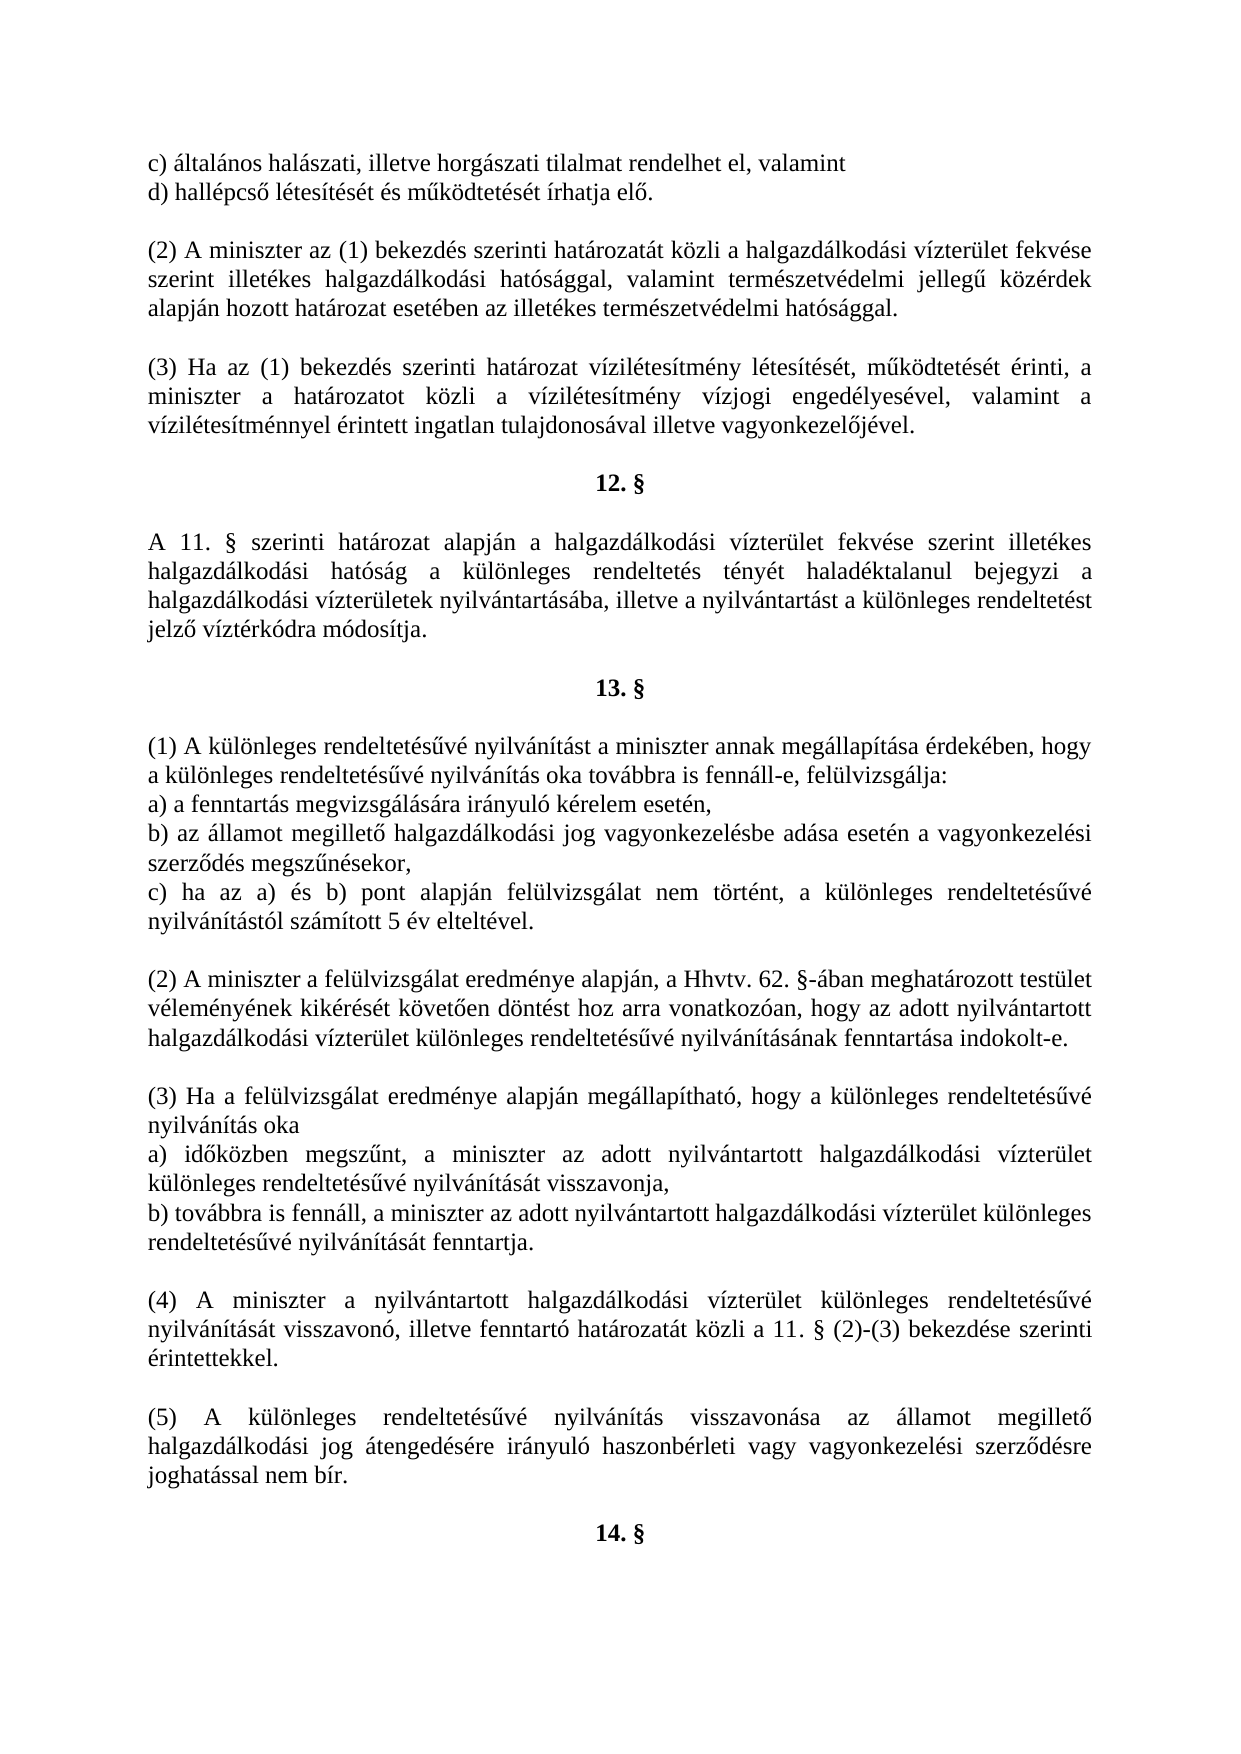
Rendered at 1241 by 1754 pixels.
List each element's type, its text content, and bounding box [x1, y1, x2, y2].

text (3) Ha a felülvizsgálat eredménye alapján megállapítható, hogy a különleges rendeltetésűvé nyilvánítás oka [148, 1081, 1093, 1139]
text (4) A miniszter a nyilvántartott halgazdálkodási vízterület különleges rendeltetésűvé nyilvánítását visszavonó, illetve fenntartó határozatát közli a 11. § (2)-(3) bekezdése szerinti érintettekkel. [148, 1285, 1093, 1373]
text (5) A különleges rendeltetésűvé nyilvánítás visszavonása az államot megillető halgazdálkodási jog átengedésére irányuló haszonbérleti vagy vagyonkezelési szerződésre joghatással nem bír. [148, 1402, 1093, 1489]
text 12. § [148, 468, 1093, 498]
text a) a fenntartás megvizsgálására irányuló kérelem esetén, [148, 789, 1093, 818]
text d) hallépcső létesítését és működtetését írhatja elő. [148, 177, 1093, 206]
text A 11. § szerinti határozat alapján a halgazdálkodási vízterület fekvése szerint illetékes halgazdálkodási hatóság a különleges rendeltetés tényét haladéktalanul bejegyzi a halgazdálkodási vízterületek nyilvántartásába, illetve a nyilvántartást a különleges rendeltetést jelző víztérkódra módosítja. [148, 527, 1093, 643]
text b) továbbra is fennáll, a miniszter az adott nyilvántartott halgazdálkodási vízterület különleges rendeltetésűvé nyilvánítását fenntartja. [148, 1198, 1093, 1256]
text a) időközben megszűnt, a miniszter az adott nyilvántartott halgazdálkodási vízterület különleges rendeltetésűvé nyilvánítását visszavonja, [148, 1139, 1093, 1198]
text (2) A miniszter az (1) bekezdés szerinti határozatát közli a halgazdálkodási vízterület fekvése szerint illetékes halgazdálkodási hatósággal, valamint természetvédelmi jellegű közérdek alapján hozott határozat esetében az illetékes természetvédelmi hatósággal. [148, 235, 1093, 323]
text (1) A különleges rendeltetésűvé nyilvánítást a miniszter annak megállapítása érdekében, hogy a különleges rendeltetésűvé nyilvánítás oka továbbra is fennáll-e, felülvizsgálja: [148, 731, 1093, 789]
text 14. § [148, 1518, 1093, 1548]
text c) általános halászati, illetve horgászati tilalmat rendelhet el, valamint [148, 148, 1093, 177]
text c) ha az a) és b) pont alapján felülvizsgálat nem történt, a különleges rendeltetésűvé nyilvánítástól számított 5 év elteltével. [148, 877, 1093, 935]
text (2) A miniszter a felülvizsgálat eredménye alapján, a Hhvtv. 62. §-ában meghatározott testület véleményének kikérését követően döntést hoz arra vonatkozóan, hogy az adott nyilvántartott halgazdálkodási vízterület különleges rendeltetésűvé nyilvánításának fenntartása indokolt-e. [148, 964, 1093, 1052]
text b) az államot megillető halgazdálkodási jog vagyonkezelésbe adása esetén a vagyonkezelési szerződés megszűnésekor, [148, 818, 1093, 877]
text 13. § [148, 673, 1093, 702]
text (3) Ha az (1) bekezdés szerinti határozat vízilétesítmény létesítését, működtetését érinti, a miniszter a határozatot közli a vízilétesítmény vízjogi engedélyesével, valamint a vízilétesítménnyel érintett ingatlan tulajdonosával illetve vagyonkezelőjével. [148, 352, 1093, 439]
